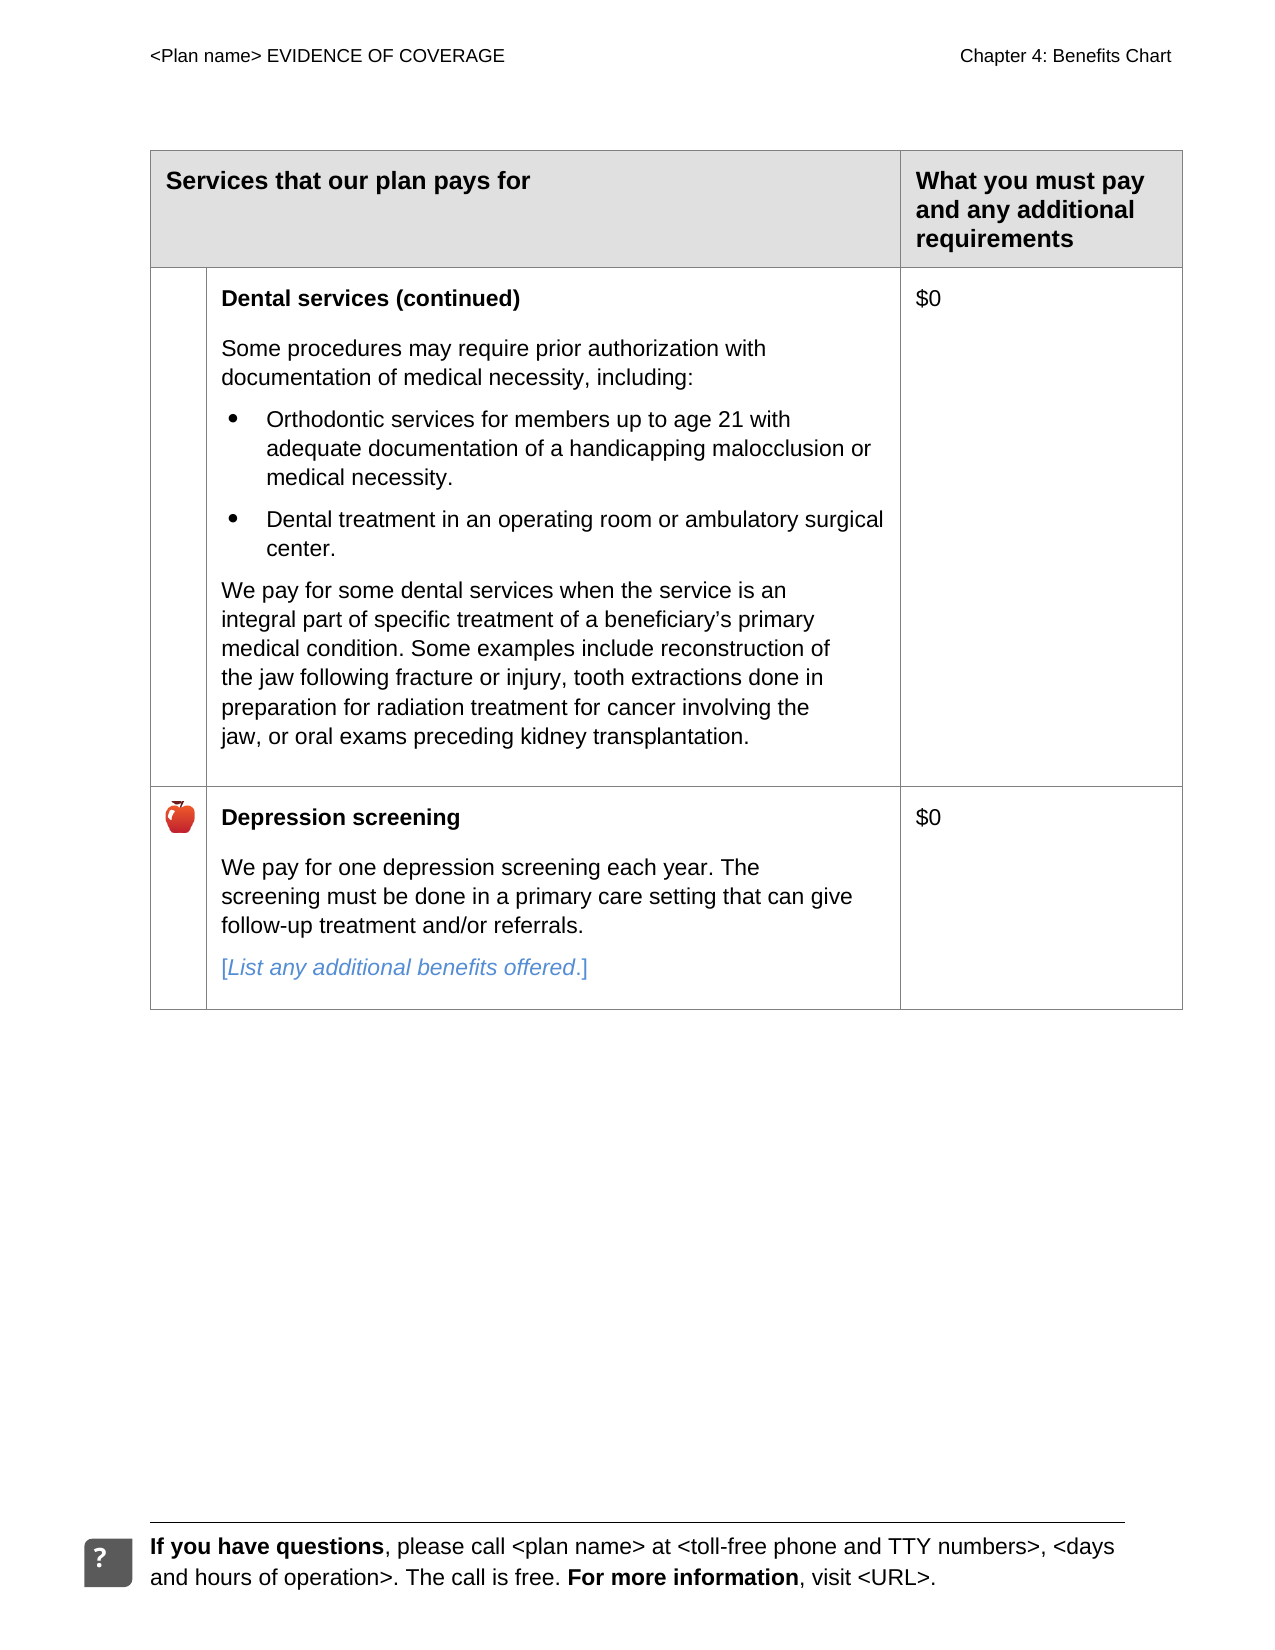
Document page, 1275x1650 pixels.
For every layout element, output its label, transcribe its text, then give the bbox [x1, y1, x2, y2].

table_cell [151, 787, 206, 1008]
table_header What you must pay and any additional requirements [901, 151, 1182, 267]
table_header Services that our plan pays for [151, 151, 900, 267]
table_cell Dental services (continued) Some procedures may require prior authorization with documentation of medical necessity, including: Orthodontic services for members up to age 21 with adequate documentation of a handicapping malocclusion or medical necessity. Dental treatment in an operating room or ambulatory surgical center. We pay for some dental services when the service is an integral part of specific treatment of a beneficiary’s primary medical condition. Some examples include reconstruction of the jaw following fracture or injury, tooth extractions done in preparation for radiation treatment for cancer involving the jaw, or oral exams preceding kidney transplantation. [207, 268, 900, 786]
table_cell [151, 268, 206, 786]
table_cell $0 [901, 268, 1182, 786]
table_cell Depression screening We pay for one depression screening each year. The screening must be done in a primary care setting that can give follow-up treatment and/or referrals. [List any additional benefits offered.] [207, 787, 900, 1008]
table_cell $0 [901, 787, 1182, 1008]
picture [165, 801, 195, 833]
